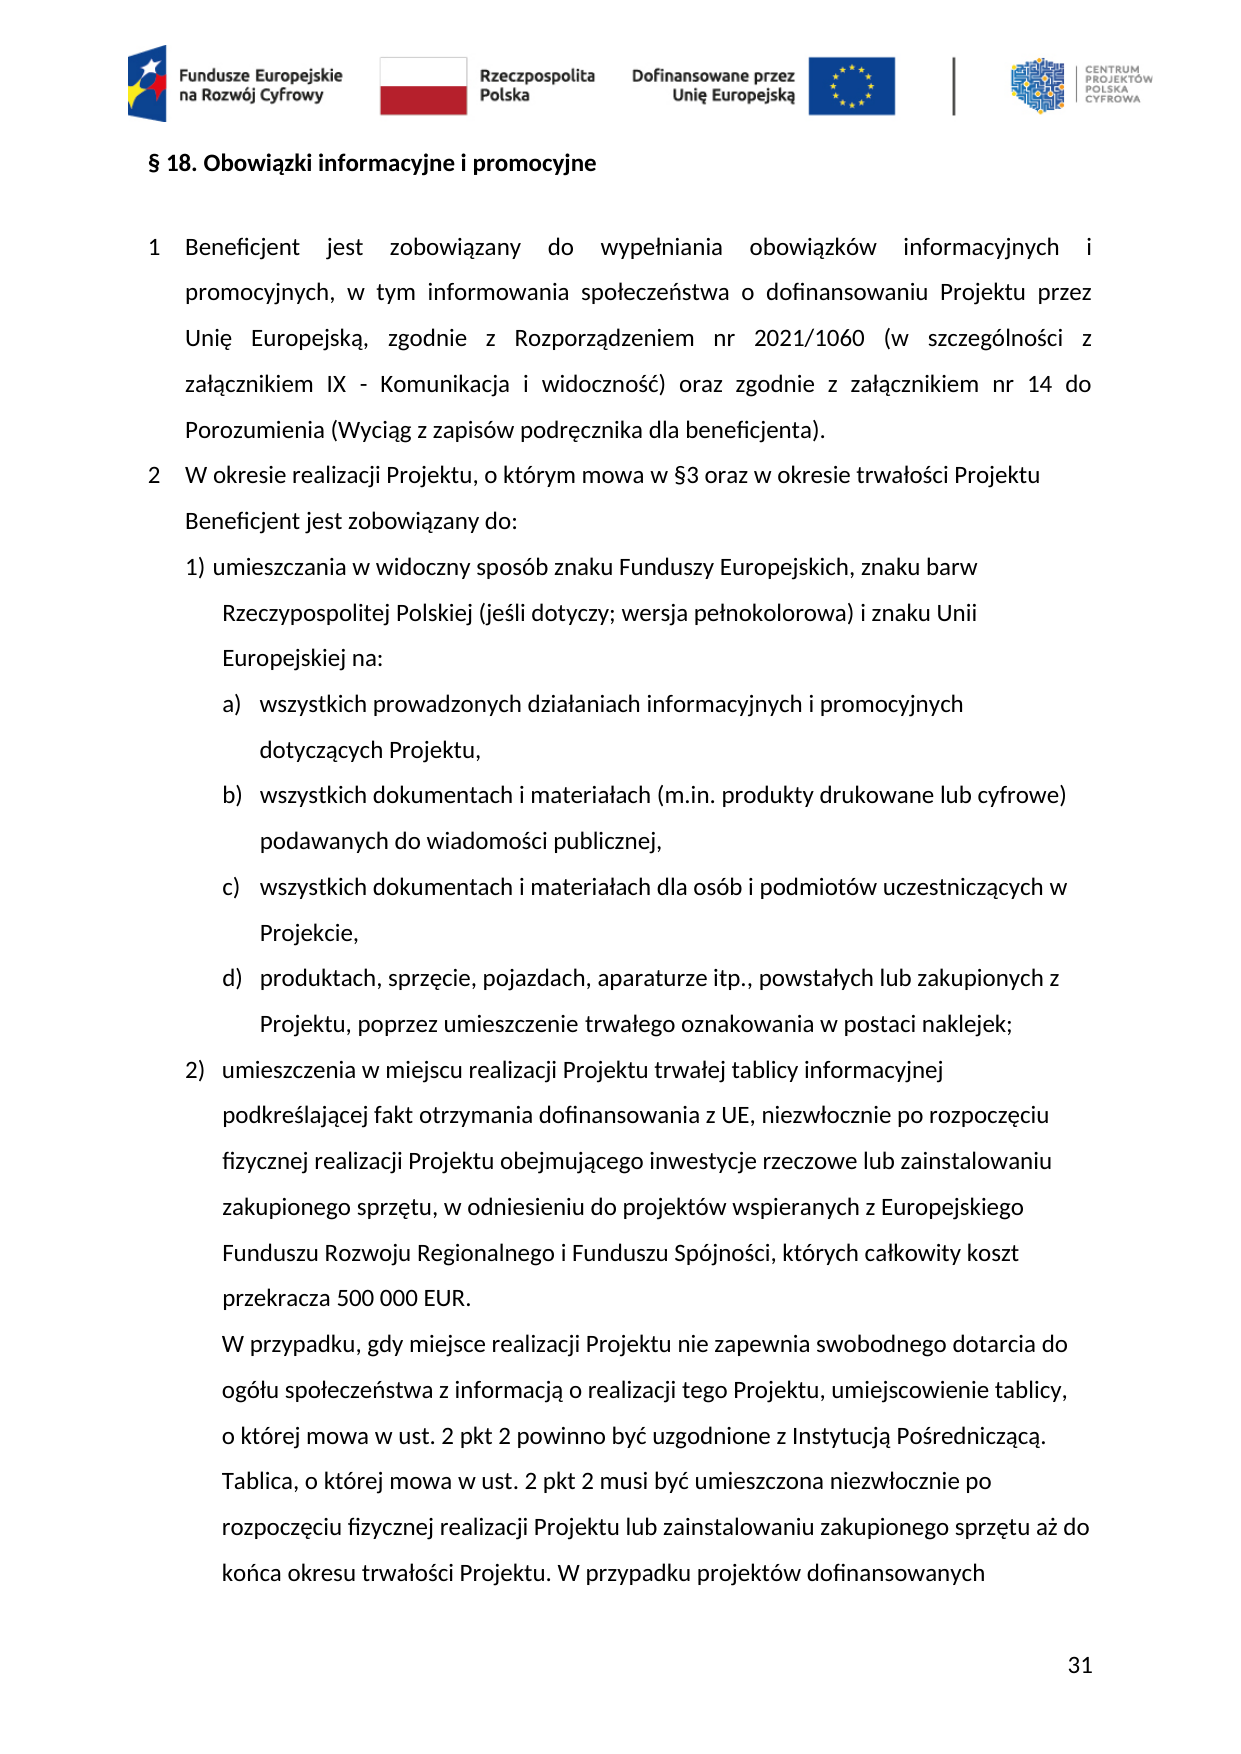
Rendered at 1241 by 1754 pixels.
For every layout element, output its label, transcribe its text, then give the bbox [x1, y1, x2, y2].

list wszystkich dokumentach i materiałach (m.in. produkty drukowane lub cyfrowe) podawanych do wiadomości publicznej, [222, 779, 1093, 856]
picture [128, 45, 1153, 122]
subtitle § 18. Obowiązki informacyjne i promocyjne [148, 148, 1093, 178]
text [222, 1466, 1093, 1587]
list umieszczania w widoczny sposób znaku Funduszy Europejskich, znaku barw Rzeczypospolitej Polskiej (jeśli dotyczy; wersja pełnokolorowa) i znaku Unii Europejskiej na: [185, 551, 1093, 673]
list produktach, sprzęcie, pojazdach, aparaturze itp., powstałych lub zakupionych z Projektu, poprzez umieszczenie trwałego oznakowania w postaci naklejek; [222, 962, 1093, 1039]
list wszystkich prowadzonych działaniach informacyjnych i promocyjnych dotyczących Projektu, [222, 688, 1093, 764]
list W okresie realizacji Projektu, o którym mowa w §3 oraz w okresie trwałości Projektu Beneficjent jest zobowiązany do: [148, 459, 1093, 536]
list umieszczenia w miejscu realizacji Projektu trwałej tablicy informacyjnej podkreślającej fakt otrzymania dofinansowania z UE, niezwłocznie po rozpoczęciu fizycznej realizacji Projektu obejmującego inwestycje rzeczowe lub zainstalowaniu zakupionego sprzętu, w odniesieniu do projektów wspieranych z Europejskiego Funduszu Rozwoju Regionalnego i Funduszu Spójności, których całkowity koszt przekracza 500 000 EUR. [185, 1054, 1093, 1313]
list Beneficjent jest zobowiązany do wypełniania obowiązków informacyjnych i promocyjnych, w tym informowania społeczeństwa o dofinansowaniu Projektu przez Unię Europejską, zgodnie z Rozporządzeniem nr 2021/1060 (w szczególności z załącznikiem IX - Komunikacja i widoczność) oraz zgodnie z załącznikiem nr 14 do Porozumienia (Wyciąg z zapisów podręcznika dla beneficjenta). [148, 231, 1093, 444]
text W przypadku, gdy miejsce realizacji Projektu nie zapewnia swobodnego dotarcia do ogółu społeczeństwa z informacją o realizacji tego Projektu, umiejscowienie tablicy, o której mowa w ust. 2 pkt 2 powinno być uzgodnione z Instytucją Pośredniczącą. [222, 1328, 1093, 1450]
list wszystkich dokumentach i materiałach dla osób i podmiotów uczestniczących w Projekcie, [222, 871, 1093, 947]
